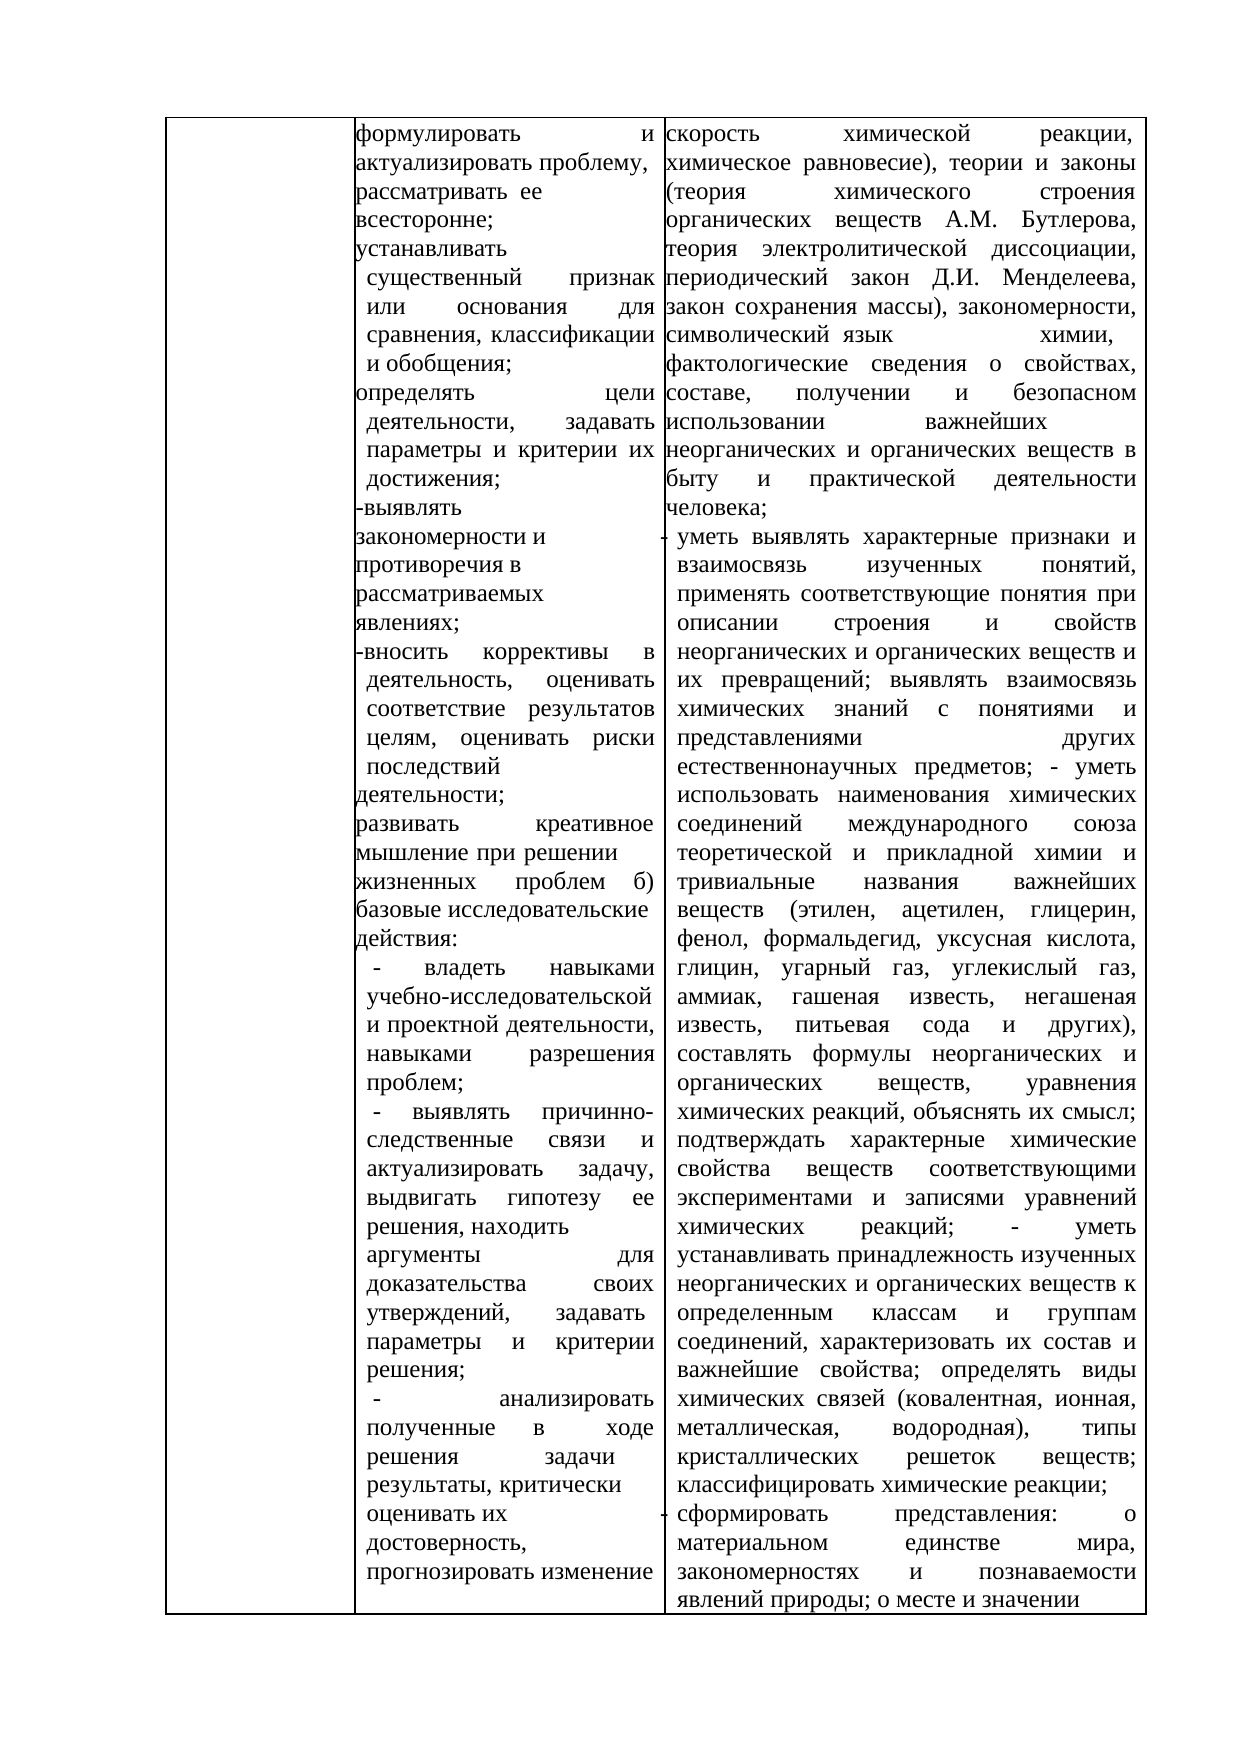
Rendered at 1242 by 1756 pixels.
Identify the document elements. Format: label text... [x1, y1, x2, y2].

table_header [167, 118, 354, 1613]
table_header скорость химической реакции, химическое равновесие), теории и законы (теория химического строения органических веществ А.М. Бутлерова, теория электролитической диссоциации, периодический закон Д.И. Менделеева, закон сохранения массы), закономерности, символический язык химии, фактологические сведения о свойствах, составе, получении и безопасном использовании важнейших неорганических и органических веществ в быту и практической деятельности человека; уметь выявлять характерные признаки и взаимосвязь изученных понятий, применять соответствующие понятия при описании строения и свойств неорганических и органических веществ и их превращений; выявлять взаимосвязь химических знаний с понятиями и представлениями других естественнонаучных предметов; - уметь использовать наименования химических соединений международного союза теоретической и прикладной химии и тривиальные названия важнейших веществ (этилен, ацетилен, глицерин, фенол, формальдегид, уксусная кислота, глицин, угарный газ, углекислый газ, аммиак, гашеная известь, негашеная известь, питьевая сода и других), составлять формулы неорганических и органических веществ, уравнения химических реакций, объяснять их смысл; подтверждать характерные химические свойства веществ соответствующими экспериментами и записями уравнений химических реакций; - уметь устанавливать принадлежность изученных неорганических и органических веществ к определенным классам и группам соединений, характеризовать их состав и важнейшие свойства; определять виды химических связей (ковалентная, ионная, металлическая, водородная), типы кристаллических решеток веществ; классифицировать химические реакции; сформировать представления: о материальном единстве мира, закономерностях и познаваемости явлений природы; о месте и значении [666, 118, 1145, 1613]
table_header формулировать и актуализировать проблему, рассматривать ее всесторонне; устанавливать существенный признак или основания для сравнения, классификации и обобщения; определять цели деятельности, задавать параметры и критерии их достижения; -выявлять закономерности и противоречия в рассматриваемых явлениях; -вносить коррективы в деятельность, оценивать соответствие результатов целям, оценивать риски последствий деятельности; развивать креативное мышление при решении жизненных проблем б) базовые исследовательские действия: владеть навыками учебно-исследовательской и проектной деятельности, навыками разрешения проблем; выявлять причинно- следственные связи и актуализировать задачу, выдвигать гипотезу ее решения, находить аргументы для доказательства своих утверждений, задавать параметры и критерии решения; анализировать полученные в ходе решения задачи результаты, критически оценивать их достоверность, прогнозировать изменение [356, 118, 664, 1613]
